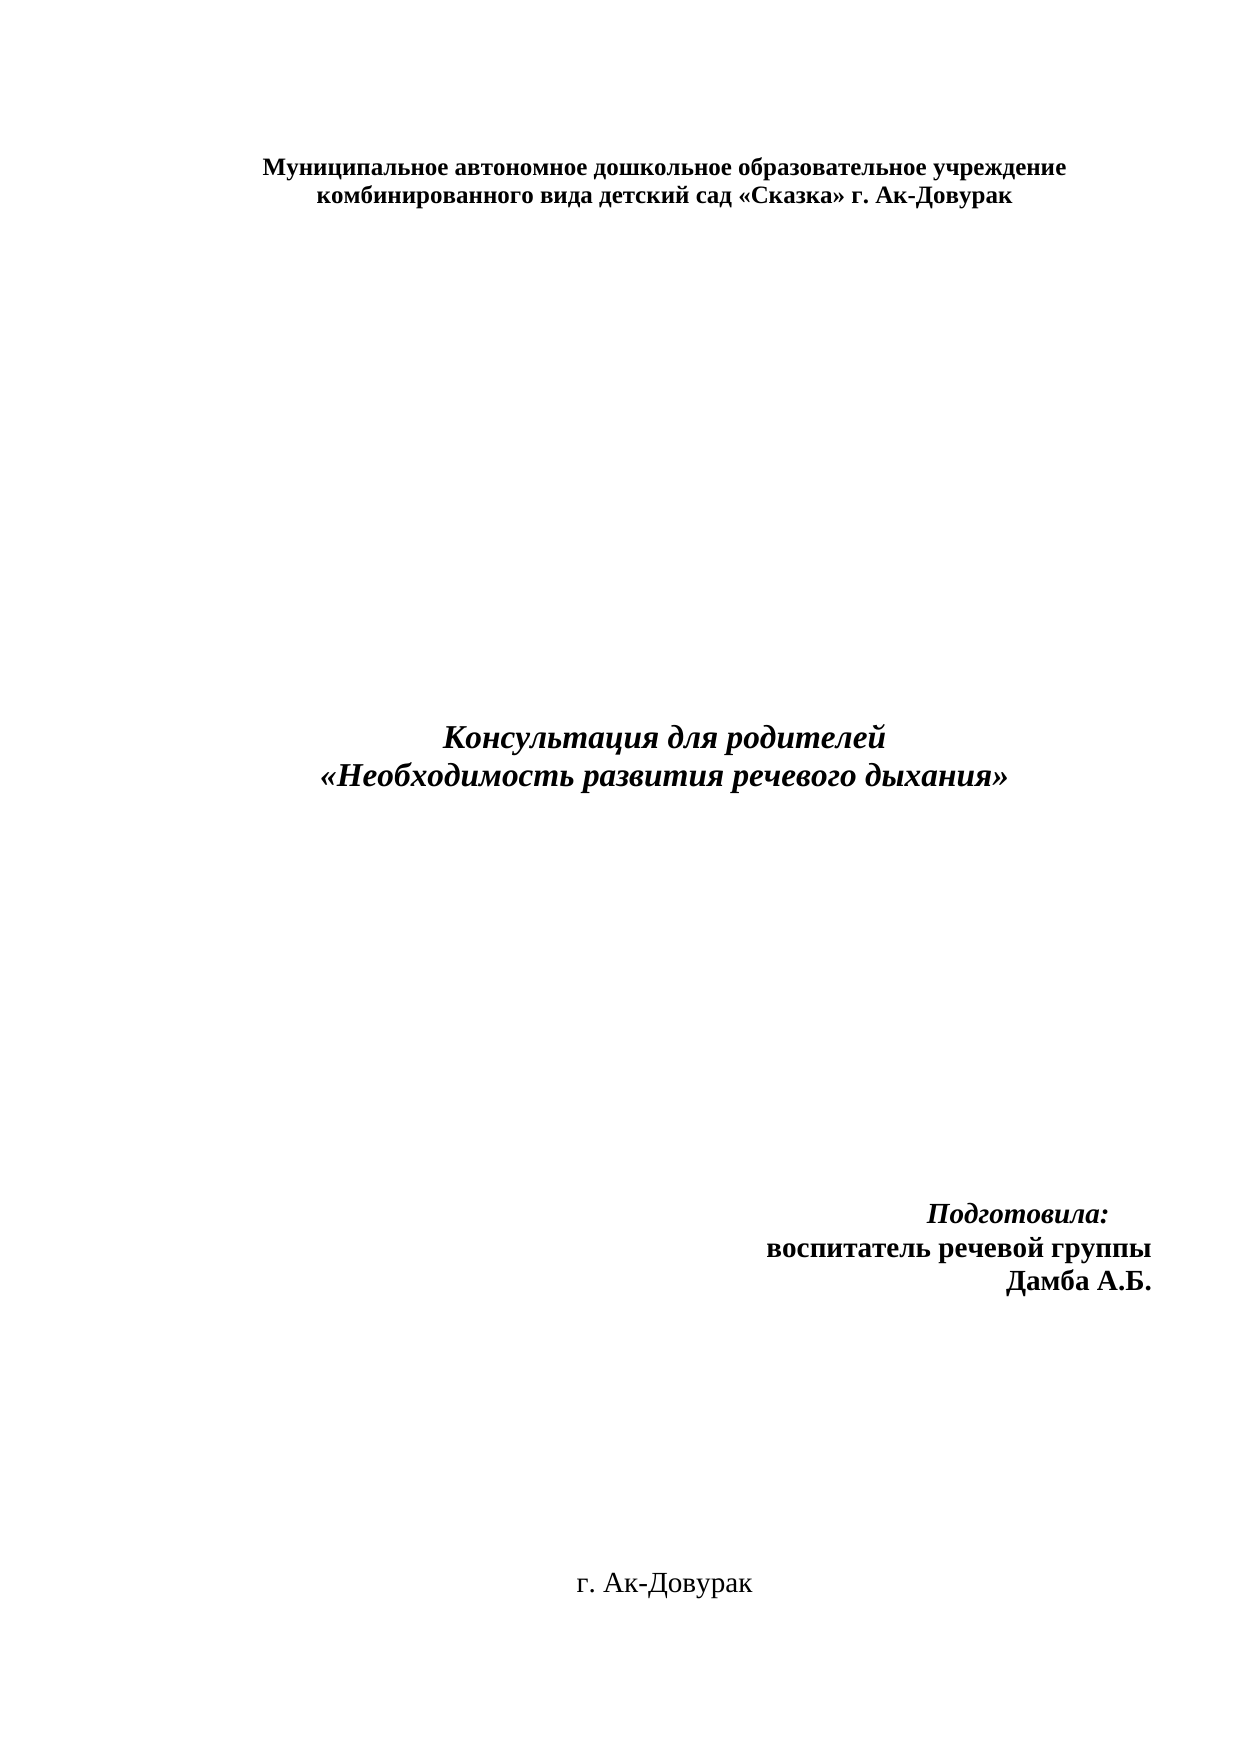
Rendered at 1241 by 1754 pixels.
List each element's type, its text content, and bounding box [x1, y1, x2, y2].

text Подготовила: [177, 1196, 1152, 1230]
text Муниципальное автономное дошкольное образовательное учреждение комбинированного вида детский сад «Сказка» г. Ак-Довурак [177, 152, 1152, 209]
text Дамба А.Б. [177, 1263, 1152, 1297]
text воспитатель речевой группы [177, 1230, 1152, 1263]
text г. Ак-Довурак [177, 1565, 1152, 1599]
text «Необходимость развития речевого дыхания» [177, 755, 1152, 794]
text Консультация для родителей [177, 717, 1152, 755]
